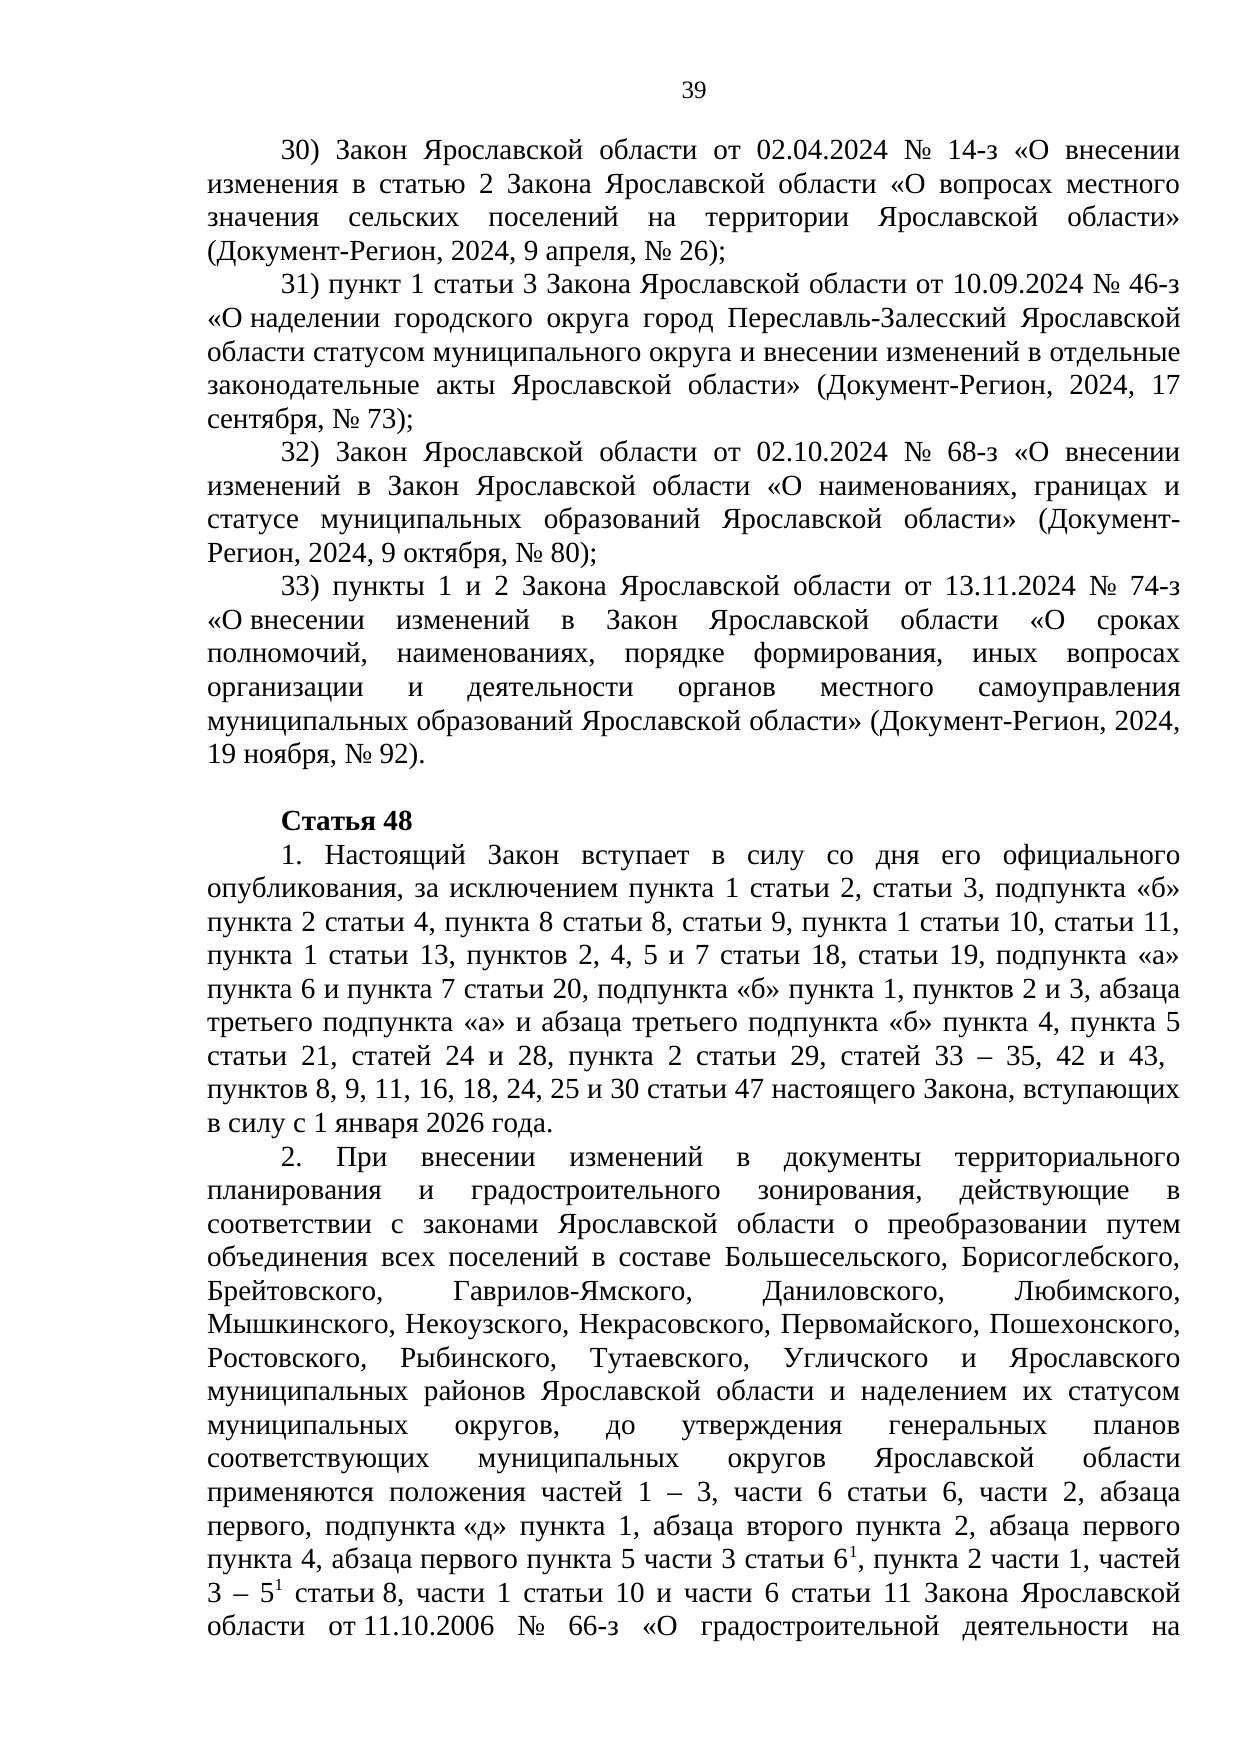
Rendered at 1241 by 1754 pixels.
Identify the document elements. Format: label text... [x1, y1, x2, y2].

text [207, 1139, 1181, 1642]
text 32) Закон Ярославской области от 02.10.2024 № 68-з «О внесении изменений в Закон Ярославской области «О наименованиях, границах и статусе муниципальных образований Ярославской области» (Документ-Регион, 2024, 9 октября, № 80); [207, 434, 1181, 568]
text 33) пункты 1 и 2 Закона Ярославской области от 13.11.2024 № 74-з «О внесении изменений в Закон Ярославской области «О сроках полномочий, наименованиях, порядке формирования, иных вопросах организации и деятельности органов местного самоуправления муниципальных образований Ярославской области» (Документ-Регион, 2024, 19 ноября, № 92). [207, 568, 1181, 770]
text 1. Настоящий Закон вступает в силу со дня его официального опубликования, за исключением пункта 1 статьи 2, статьи 3, подпункта «б» пункта 2 статьи 4, пункта 8 статьи 8, статьи 9, пункта 1 статьи 10, статьи 11, пункта 1 статьи 13, пунктов 2, 4, 5 и 7 статьи 18, статьи 19, подпункта «а» пункта 6 и пункта 7 статьи 20, подпункта «б» пункта 1, пунктов 2 и 3, абзаца третьего подпункта «а» и абзаца третьего подпункта «б» пункта 4, пункта 5 статьи 21, статей 24 и 28, пункта 2 статьи 29, статей 33 – 35, 42 и 43, пунктов 8, 9, 11, 16, 18, 24, 25 и 30 статьи 47 настоящего Закона, вступающих в силу с 1 января 2026 года. [207, 837, 1181, 1139]
text 30) Закон Ярославской области от 02.04.2024 № 14-з «О внесении изменения в статью 2 Закона Ярославской области «О вопросах местного значения сельских поселений на территории Ярославской области» (Документ-Регион, 2024, 9 апреля, № 26); [207, 132, 1181, 267]
text Статья 48 [207, 803, 1181, 837]
text 31) пункт 1 статьи 3 Закона Ярославской области от 10.09.2024 № 46-з «О наделении городского округа город Переславль-Залесский Ярославской области статусом муниципального округа и внесении изменений в отдельные законодательные акты Ярославской области» (Документ-Регион, 2024, 17 сентября, № 73); [207, 267, 1181, 434]
